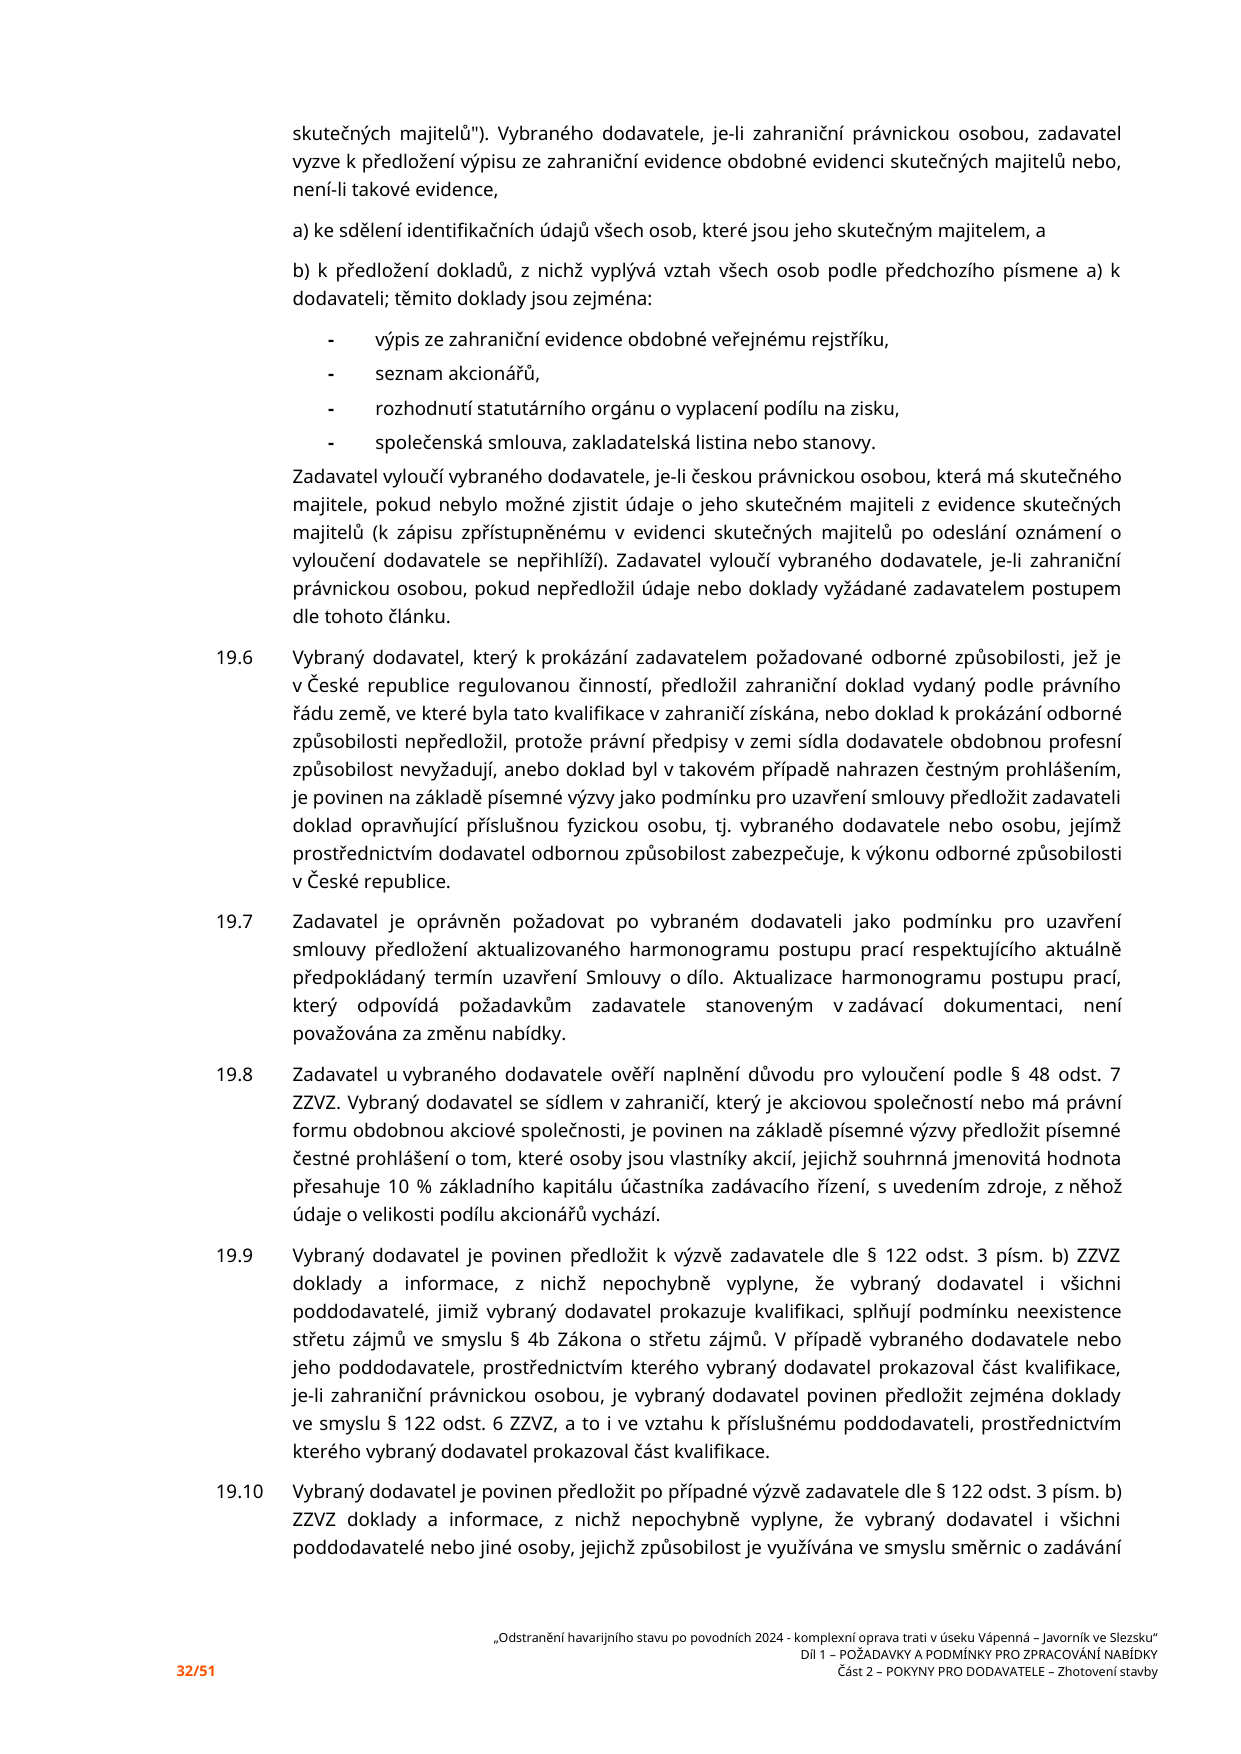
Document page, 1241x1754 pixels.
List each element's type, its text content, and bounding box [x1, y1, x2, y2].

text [216, 121, 1122, 202]
text výpis ze zahraniční evidence obdobné veřejnému rejstříku, [328, 326, 1122, 352]
text Vybraný dodavatel je povinen předložit k výzvě zadavatele dle § 122 odst. 3 písm. b) ZZVZ doklady a informace, z nichž nepochybně vyplyne, že vybraný dodavatel i všichni poddodavatelé, jimiž vybraný dodavatel prokazuje kvalifikaci, splňují podmínku neexistence střetu zájmů ve smyslu § 4b Zákona o střetu zájmů. V případě vybraného dodavatele nebo jeho poddodavatele, prostřednictvím kterého vybraný dodavatel prokazoval část kvalifikace, je-li zahraniční právnickou osobou, je vybraný dodavatel povinen předložit zejména doklady ve smyslu § 122 odst. 6 ZZVZ, a to i ve vztahu k příslušnému poddodavateli, prostřednictvím kterého vybraný dodavatel prokazoval část kvalifikace. [216, 1242, 1122, 1463]
text Vybraný dodavatel, který k prokázání zadavatelem požadované odborné způsobilosti, jež je v České republice regulovanou činností, předložil zahraniční doklad vydaný podle právního řádu země, ve které byla tato kvalifikace v zahraničí získána, nebo doklad k prokázání odborné způsobilosti nepředložil, protože právní předpisy v zemi sídla dodavatele obdobnou profesní způsobilost nevyžadují, anebo doklad byl v takovém případě nahrazen čestným prohlášením, je povinen na základě písemné výzvy jako podmínku pro uzavření smlouvy předložit zadavateli doklad opravňující příslušnou fyzickou osobu, tj. vybraného dodavatele nebo osobu, jejímž prostřednictvím dodavatel odbornou způsobilost zabezpečuje, k výkonu odborné způsobilosti v České republice. [216, 644, 1122, 894]
text společenská smlouva, zakladatelská listina nebo stanovy. [328, 429, 1122, 454]
text seznam akcionářů, [328, 361, 1122, 386]
text rozhodnutí statutárního orgánu o vyplacení podílu na zisku, [328, 395, 1122, 420]
text b) k předložení dokladů, z nichž vyplývá vztah všech osob podle předchozího písmene a) k dodavateli; těmito doklady jsou zejména: [292, 258, 1122, 311]
text Zadavatel je oprávněn požadovat po vybraném dodavateli jako podmínku pro uzavření smlouvy předložení aktualizovaného harmonogramu postupu prací respektujícího aktuálně předpokládaný termín uzavření Smlouvy o dílo. Aktualizace harmonogramu postupu prací, který odpovídá požadavkům zadavatele stanoveným v zadávací dokumentaci, není považována za změnu nabídky. [216, 909, 1122, 1046]
text a) ke sdělení identifikačních údajů všech osob, které jsou jeho skutečným majitelem, a [292, 217, 1122, 243]
text Zadavatel vyloučí vybraného dodavatele, je-li českou právnickou osobou, která má skutečného majitele, pokud nebylo možné zjistit údaje o jeho skutečném majiteli z evidence skutečných majitelů (k zápisu zpřístupněnému v evidenci skutečných majitelů po odeslání oznámení o vyloučení dodavatele se nepřihlíží). Zadavatel vyloučí vybraného dodavatele, je-li zahraniční právnickou osobou, pokud nepředložil údaje nebo doklady vyžádané zadavatelem postupem dle tohoto článku. [292, 463, 1122, 629]
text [216, 1478, 1122, 1560]
text Zadavatel u vybraného dodavatele ověří naplnění důvodu pro vyloučení podle § 48 odst. 7 ZZVZ. Vybraný dodavatel se sídlem v zahraničí, který je akciovou společností nebo má právní formu obdobnou akciové společnosti, je povinen na základě písemné výzvy předložit písemné čestné prohlášení o tom, které osoby jsou vlastníky akcií, jejichž souhrnná jmenovitá hodnota přesahuje 10 % základního kapitálu účastníka zadávacího řízení, s uvedením zdroje, z něhož údaje o velikosti podílu akcionářů vychází. [216, 1061, 1122, 1227]
